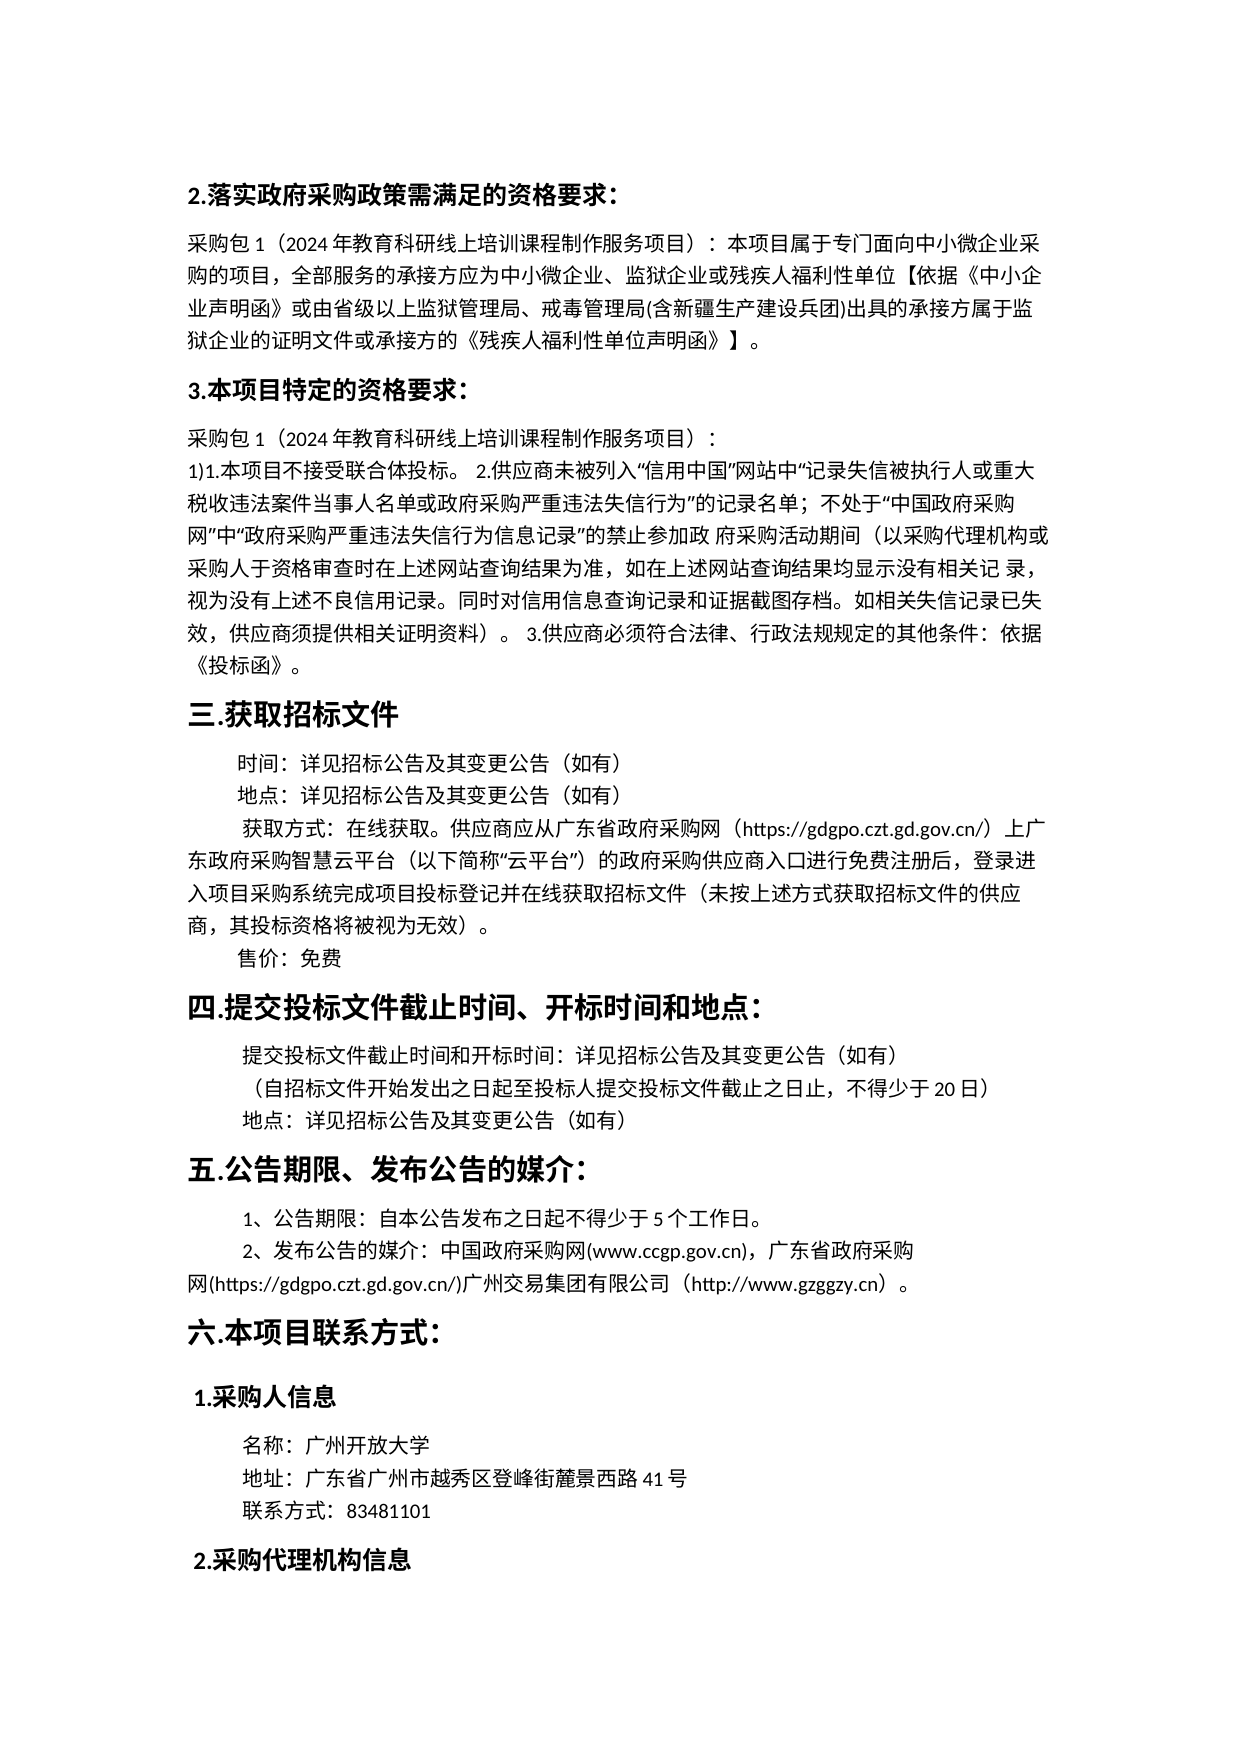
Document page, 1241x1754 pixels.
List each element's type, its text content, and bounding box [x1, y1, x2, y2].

text 五.公告期限、发布公告的媒介： [187, 1137, 1053, 1202]
text 2.落实政府采购政策需满足的资格要求： [187, 162, 1053, 227]
text 联系方式：83481101 [187, 1494, 1053, 1527]
text 地址：广东省广州市越秀区登峰街麓景西路41号 [187, 1462, 1053, 1494]
text 地点：详见招标公告及其变更公告（如有） [187, 779, 1053, 812]
text 获取方式：在线获取。供应商应从广东省政府采购网（https://gdgpo.czt.gd.gov.cn/）上广东政府采购智慧云平台（以下简称“云平台”）的政府采购供应商入口进行免费注册后，登录进入项目采购系统完成项目投标登记并在线获取招标文件（未按上述方式获取招标文件的供应商，其投标资格将被视为无效）。 [187, 812, 1053, 942]
text 2、发布公告的媒介：中国政府采购网(www.ccgp.gov.cn)，广东省政府采购网(https://gdgpo.czt.gd.gov.cn/)广州交易集团有限公司（http://www.gzggzy.cn）。 [187, 1234, 1053, 1299]
text 2.采购代理机构信息 [187, 1527, 1053, 1592]
text 六.本项目联系方式： [187, 1299, 1053, 1364]
text 三.获取招标文件 [187, 682, 1053, 747]
text 1)1.本项目不接受联合体投标。 2.供应商未被列入“信用中国”网站中“记录失信被执行人或重大税收违法案件当事人名单或政府采购严重违法失信行为”的记录名单；不处于“中国政府采购网”中“政府采购严重违法失信行为信息记录”的禁止参加政 府采购活动期间（以采购代理机构或采购人于资格审查时在上述网站查询结果为准，如在上述网站查询结果均显示没有相关记 录，视为没有上述不良信用记录。同时对信用信息查询记录和证据截图存档。如相关失信记录已失效，供应商须提供相关证明资料）。 3.供应商必须符合法律、行政法规规定的其他条件：依据《投标函》。 [187, 454, 1053, 682]
text （自招标文件开始发出之日起至投标人提交投标文件截止之日止，不得少于20日） [187, 1072, 1053, 1104]
text 售价：免费 [187, 942, 1053, 974]
text 1、公告期限：自本公告发布之日起不得少于5个工作日。 [187, 1202, 1053, 1234]
text 提交投标文件截止时间和开标时间：详见招标公告及其变更公告（如有） [187, 1039, 1053, 1072]
text 时间：详见招标公告及其变更公告（如有） [187, 747, 1053, 779]
text 1.采购人信息 [187, 1364, 1053, 1429]
text 采购包1（2024年教育科研线上培训课程制作服务项目）： [187, 422, 1053, 454]
text 名称：广州开放大学 [187, 1429, 1053, 1462]
text 采购包1（2024年教育科研线上培训课程制作服务项目）：本项目属于专门面向中小微企业采购的项目，全部服务的承接方应为中小微企业、监狱企业或残疾人福利性单位【依据《中小企业声明函》或由省级以上监狱管理局、戒毒管理局(含新疆生产建设兵团)出具的承接方属于监狱企业的证明文件或承接方的《残疾人福利性单位声明函》】。 [187, 227, 1053, 357]
text 3.本项目特定的资格要求： [187, 357, 1053, 422]
text 地点：详见招标公告及其变更公告（如有） [187, 1104, 1053, 1137]
text 四.提交投标文件截止时间、开标时间和地点： [187, 974, 1053, 1039]
